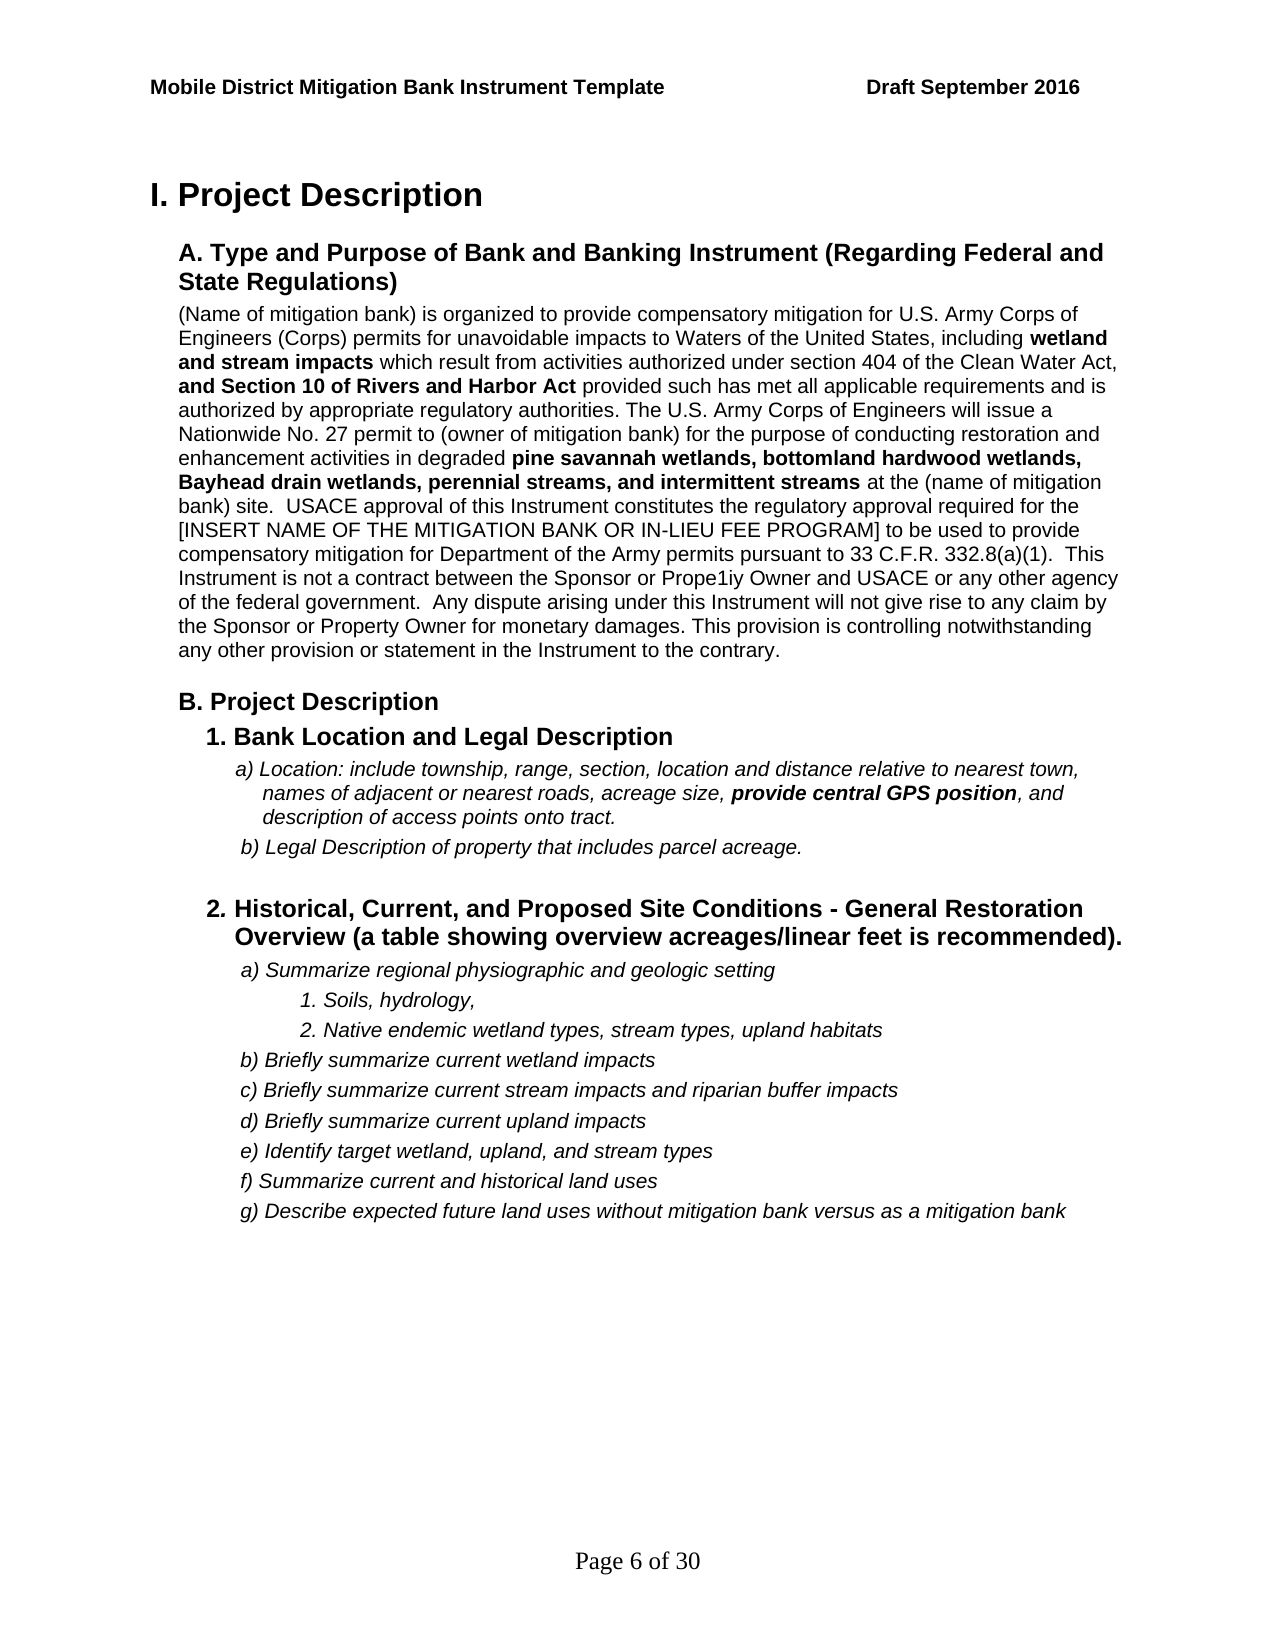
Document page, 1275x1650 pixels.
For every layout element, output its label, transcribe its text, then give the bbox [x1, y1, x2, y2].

text (Name of mitigation bank) is organized to provide compensatory mitigation for U.S. Army Corps of Engineers (Corps) permits for unavoidable impacts to Waters of the United States, including wetland and stream impacts which result from activities authorized under section 404 of the Clean Water Act, and Section 10 of Rivers and Harbor Act provided such has met all applicable requirements and is authorized by appropriate regulatory authorities. The U.S. Army Corps of Engineers will issue a Nationwide No. 27 permit to (owner of mitigation bank) for the purpose of conducting restoration and enhancement activities in degraded pine savannah wetlands, bottomland hardwood wetlands, Bayhead drain wetlands, perennial streams, and intermittent streams at the (name of mitigation bank) site. USACE approval of this Instrument constitutes the regulatory approval required for the [INSERT NAME OF THE MITIGATION BANK OR IN-LIEU FEE PROGRAM] to be used to provide compensatory mitigation for Department of the Army permits pursuant to 33 C.F.R. 332.8(a)(1). This Instrument is not a contract between the Sponsor or Prope1iy Owner and USACE or any other agency of the federal government. Any dispute arising under this Instrument will not give rise to any claim by the Sponsor or Property Owner for monetary damages. This provision is controlling notwithstanding any other provision or statement in the Instrument to the contrary. [178, 302, 1125, 662]
subtitle f) Summarize current and historical land uses [234, 1169, 1125, 1193]
subtitle 1. Bank Location and Legal Description [150, 722, 1125, 750]
subtitle 2. Native endemic wetland types, stream types, upland habitats [206, 1018, 1125, 1042]
subtitle a) Location: include township, range, section, location and distance relative to nearest town, names of adjacent or nearest roads, acreage size, provide central GPS position, and description of access points onto tract. [206, 757, 1125, 828]
subtitle I. Project Description [150, 175, 1125, 213]
subtitle a) Summarize regional physiographic and geologic setting [206, 957, 1125, 981]
subtitle b) Legal Description of property that includes parcel acreage. [206, 835, 1125, 859]
subtitle 2. Historical, Current, and Proposed Site Conditions - General Restoration Overview (a table showing overview acreages/linear feet is recommended). [206, 894, 1125, 951]
subtitle d) Briefly summarize current upland impacts [234, 1108, 1125, 1132]
subtitle A. Type and Purpose of Bank and Banking Instrument (Regarding Federal and State Regulations) [178, 238, 1125, 296]
subtitle 1. Soils, hydrology, [206, 988, 1125, 1012]
subtitle e) Identify target wetland, upland, and stream types [234, 1139, 1125, 1163]
subtitle b) Briefly summarize current wetland impacts [234, 1048, 1125, 1072]
subtitle g) Describe expected future land uses without mitigation bank versus as a mitigation bank [234, 1199, 1125, 1223]
subtitle B. Project Description [178, 687, 1125, 715]
subtitle c) Briefly summarize current stream impacts and riparian buffer impacts [234, 1078, 1125, 1102]
